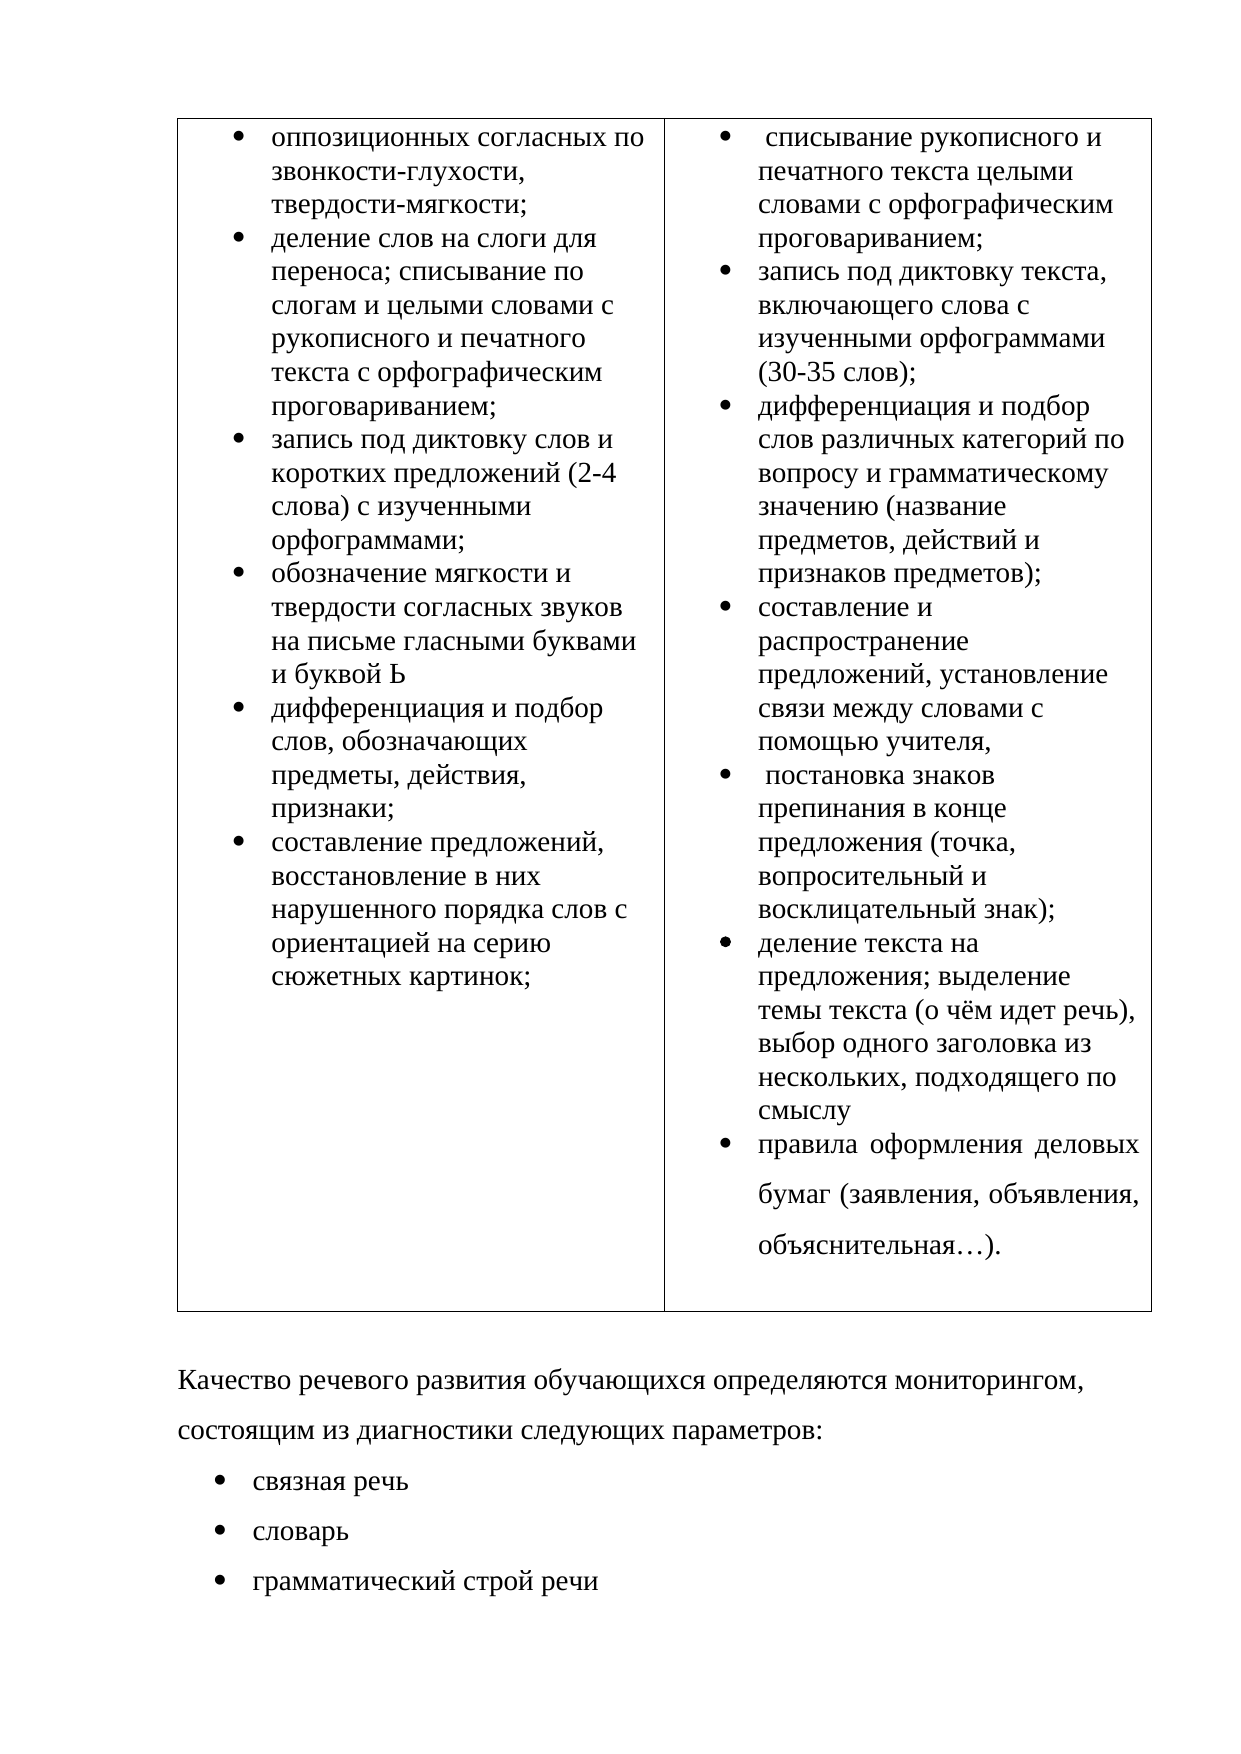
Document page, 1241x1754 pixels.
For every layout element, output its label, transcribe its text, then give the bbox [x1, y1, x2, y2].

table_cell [178, 119, 664, 1311]
text Качество речевого развития обучающихся определяются мониторингом, состоящим из диагностики следующих параметров: [177, 1362, 1152, 1446]
list словарь [215, 1513, 1152, 1547]
list грамматический строй речи [215, 1563, 1152, 1597]
list связная речь [215, 1463, 1152, 1496]
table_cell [665, 119, 1151, 1311]
